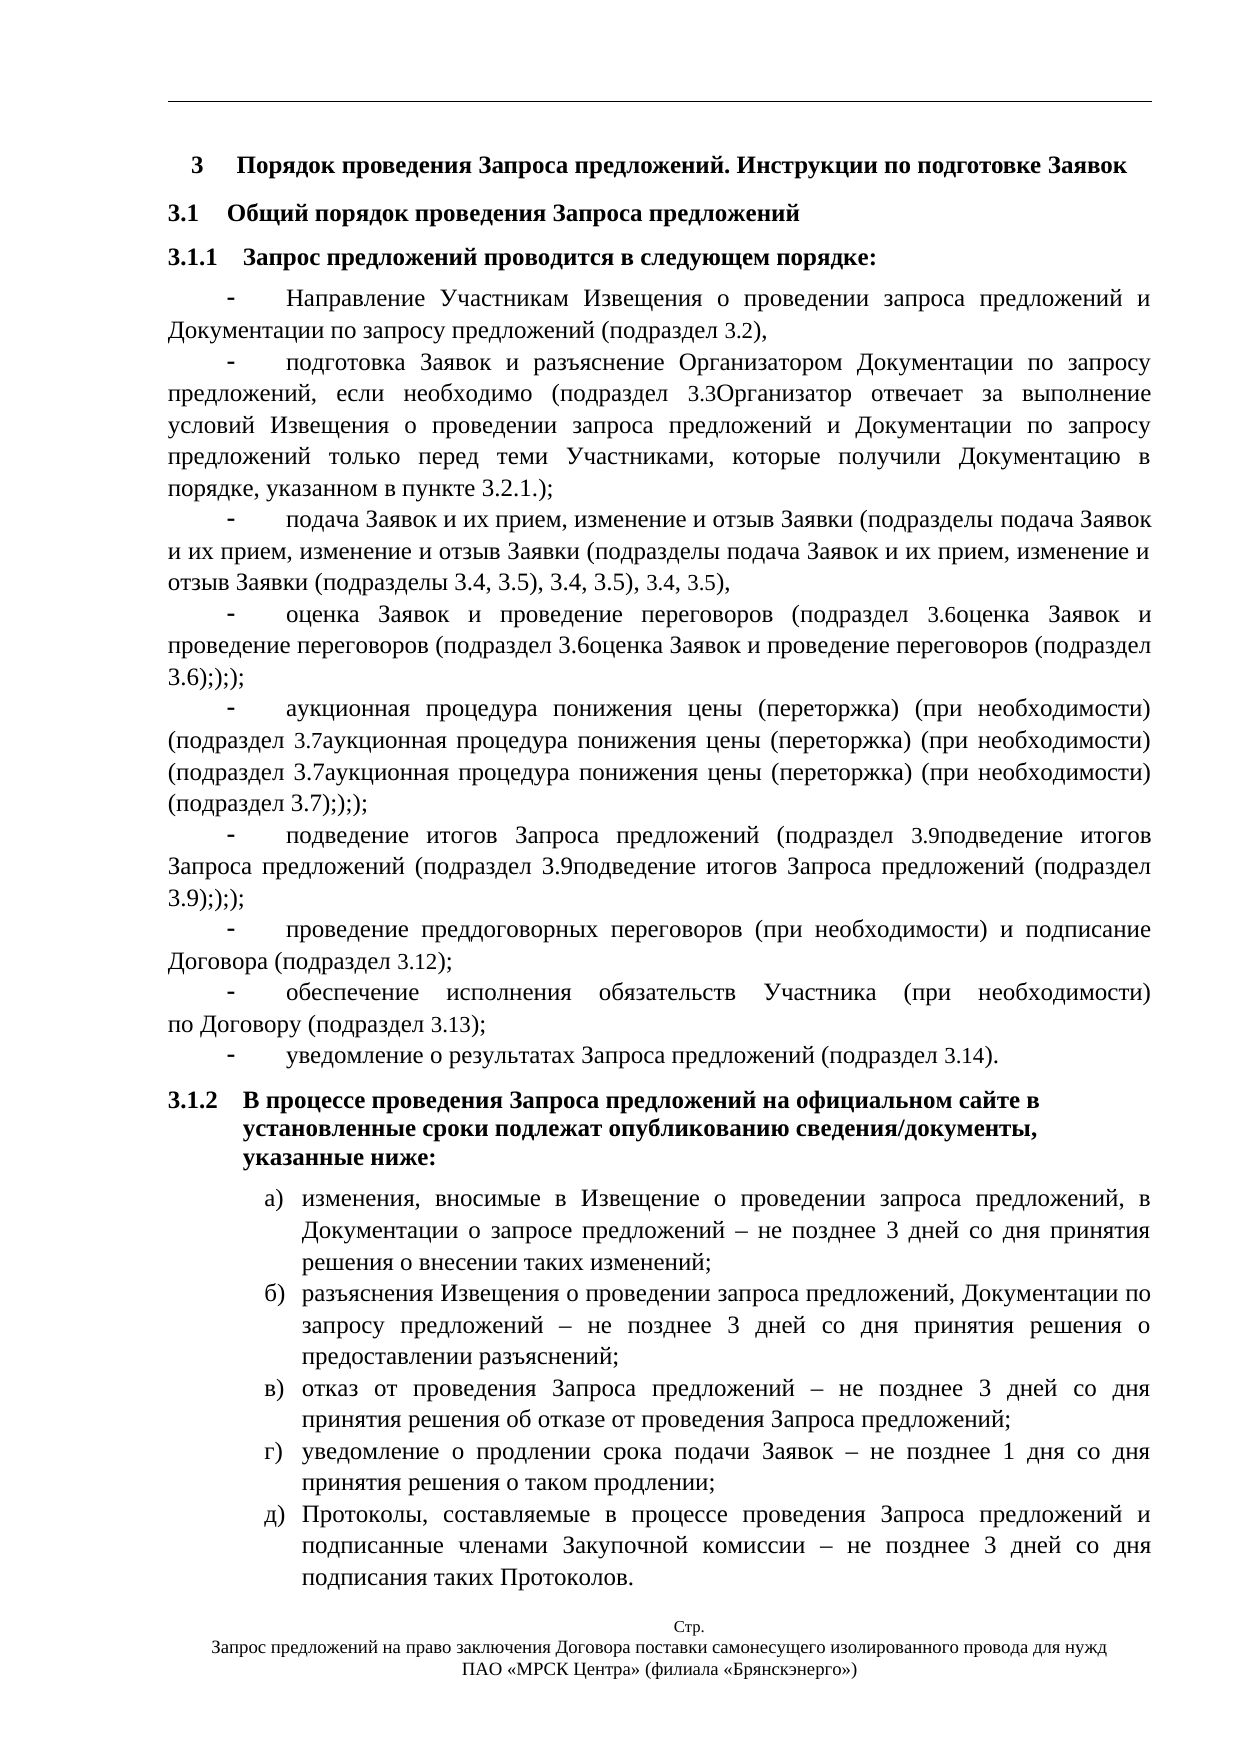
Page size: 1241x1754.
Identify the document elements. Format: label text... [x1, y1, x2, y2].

list оценка Заявок и проведение переговоров (подраздел 3.6); [168, 599, 1152, 691]
list подача Заявок и их прием, изменение и отзыв Заявки (подразделы 3.4, 3.5), [168, 504, 1152, 596]
subtitle Порядок проведения Запроса предложений. Инструкции по подготовке Заявок [166, 150, 1152, 179]
list уведомление о продлении срока подачи Заявок – не позднее 1 дня со дня принятия решения о таком продлении; [264, 1436, 1152, 1496]
list аукционная процедура понижения цены (переторжка) (при необходимости) (подраздел 3.7); [168, 693, 1152, 817]
subtitle Запрос предложений проводится в следующем порядке: [168, 242, 1152, 271]
list изменения, вносимые в Извещение о проведении запроса предложений, в Документации о запросе предложений – не позднее 3 дней со дня принятия решения о внесении таких изменений; [264, 1183, 1152, 1275]
list обеспечение исполнения обязательств Участника (при необходимости) по Договору (подраздел 3.13); [168, 977, 1152, 1038]
list отказ от проведения Запроса предложений – не позднее 3 дней со дня принятия решения об отказе от проведения Запроса предложений; [264, 1373, 1152, 1433]
list Направление Участникам Извещения о проведении запроса предложений и Документации по запросу предложений (подраздел 3.2), [168, 283, 1152, 344]
list подготовка Заявок и разъяснение Организатором Документации по запросу предложений, если необходимо (подраздел 3.3); [168, 347, 1152, 502]
list уведомление о результатах Запроса предложений (подраздел 3.14). [168, 1041, 1152, 1069]
list разъяснения Извещения о проведении запроса предложений, Документации по запросу предложений – не позднее 3 дней со дня принятия решения о предоставлении разъяснений; [264, 1278, 1152, 1370]
subtitle Общий порядок проведения Запроса предложений [168, 198, 1152, 227]
list подведение итогов Запроса предложений (подраздел 3.9); [168, 820, 1152, 912]
subtitle В процессе проведения Запроса предложений на официальном сайте в установленные сроки подлежат опубликованию сведения/документы, указанные ниже: [168, 1085, 1152, 1171]
list проведение преддоговорных переговоров (при необходимости) и подписание Договора (подраздел 3.12); [168, 914, 1152, 975]
list Протоколы, составляемые в процессе проведения Запроса предложений и подписанные членами Закупочной комиссии – не позднее 3 дней со дня подписания таких Протоколов. [264, 1499, 1152, 1591]
